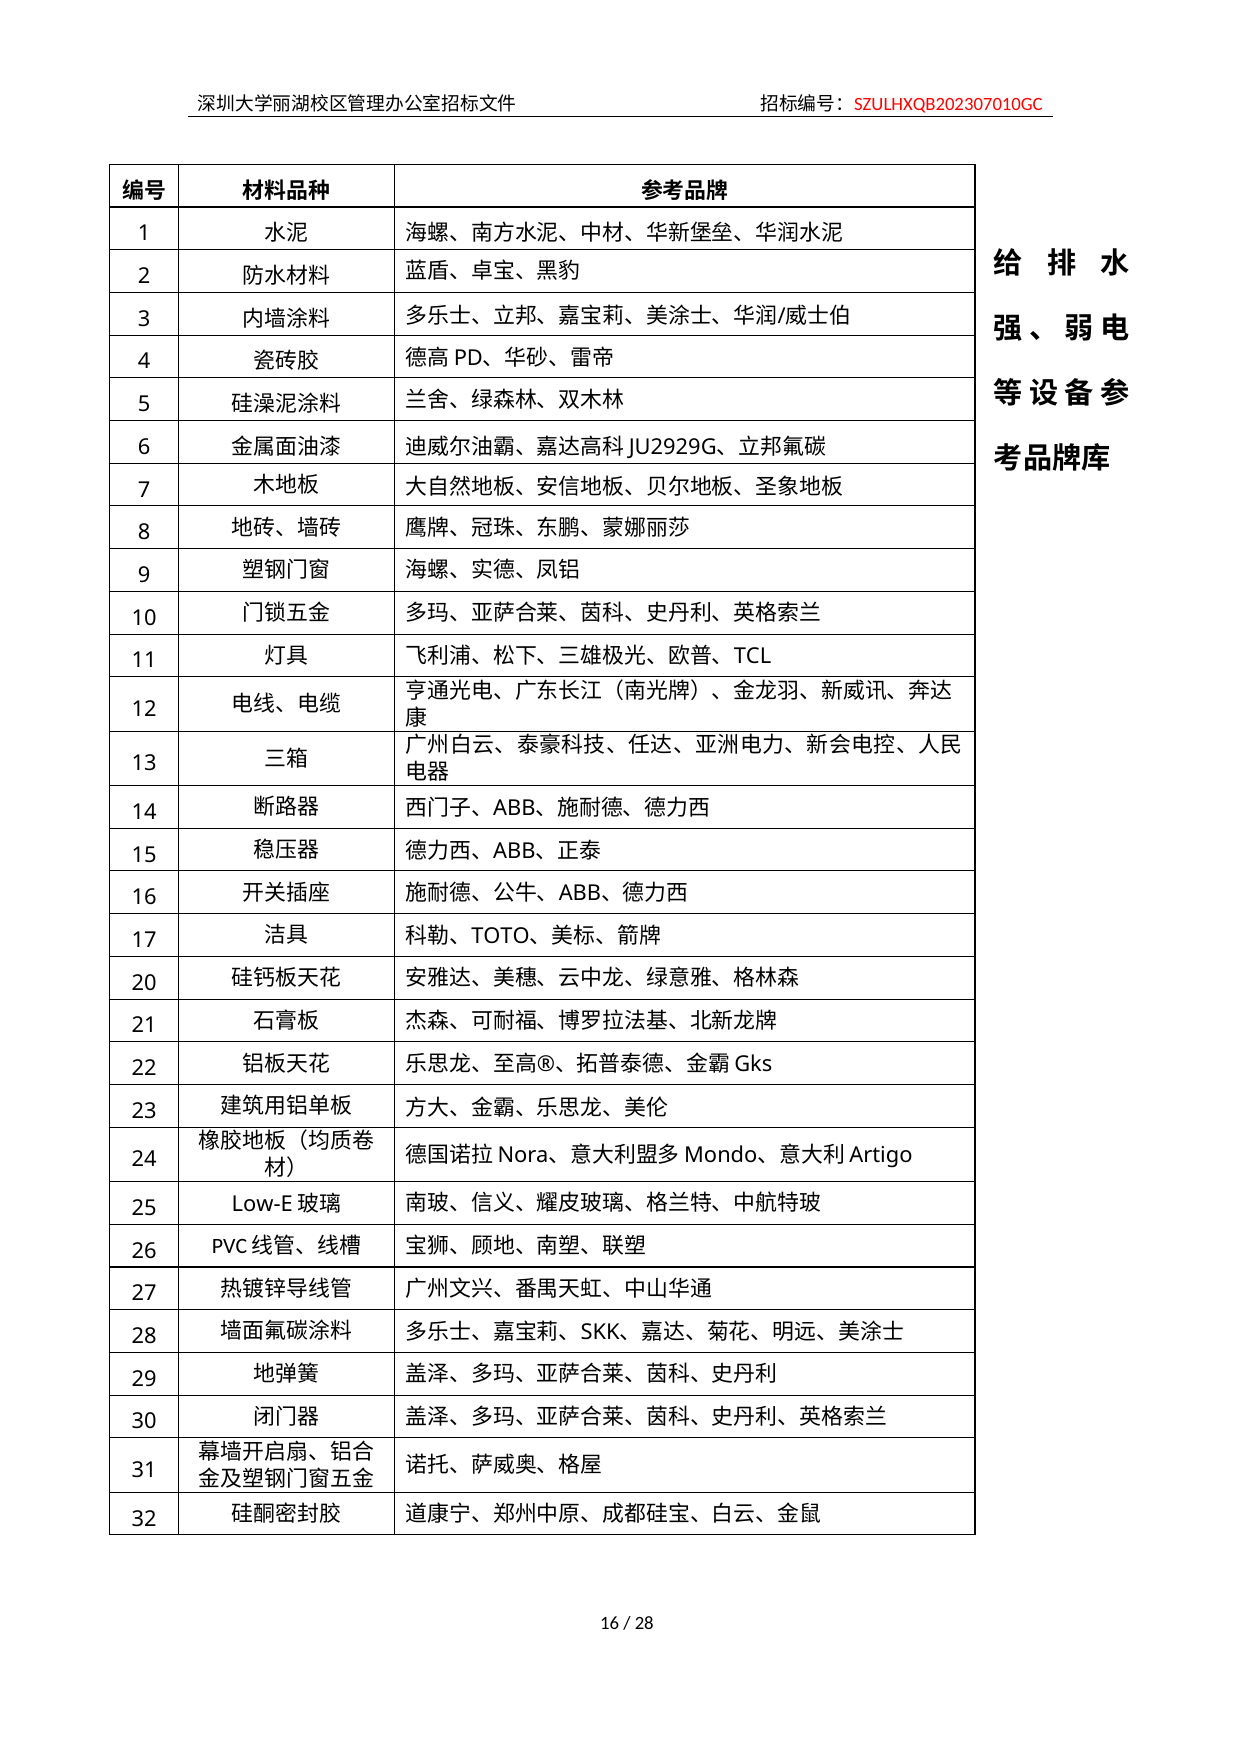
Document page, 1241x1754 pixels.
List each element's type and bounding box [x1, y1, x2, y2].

table_header [110, 162, 1131, 1535]
